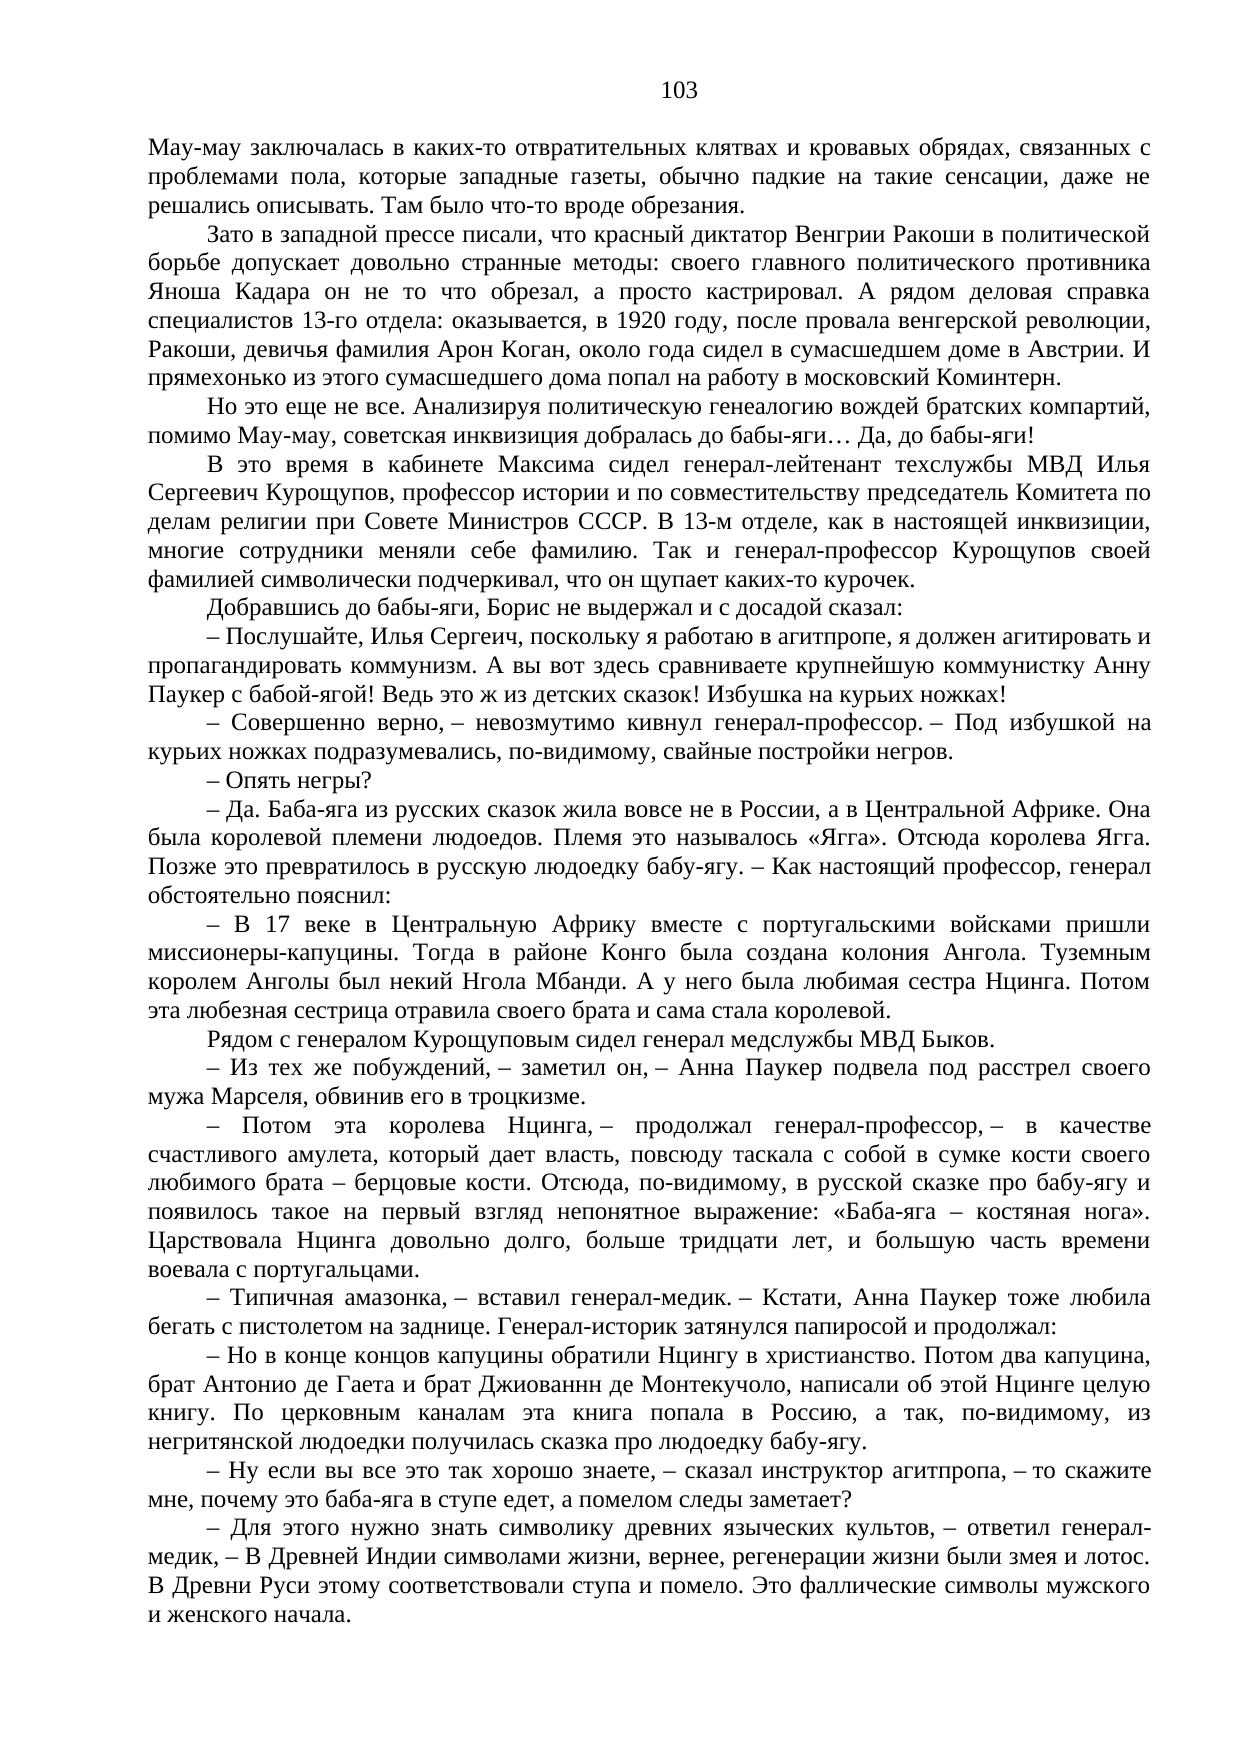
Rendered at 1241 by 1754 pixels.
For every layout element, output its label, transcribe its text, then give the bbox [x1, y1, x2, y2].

text – Да. Баба-яга из русских сказок жила вовсе не в России, а в Центральной Африке. Она была королевой племени людоедов. Племя это называлось «Ягга». Отсюда королева Ягга. Позже это превратилось в русскую людоедку бабу-ягу. – Как настоящий профессор, генерал обстоятельно пояснил: [148, 794, 1152, 909]
text – Но в конце концов капуцины обратили Нцингу в христианство. Потом два капуцина, брат Антонио де Гаета и брат Джиованнн де Монтекучоло, написали об этой Нцинге целую книгу. По церковным каналам эта книга попала в Россию, а так, по-видимому, из негритянской людоедки получилась сказка про людоедку бабу-ягу. [148, 1340, 1152, 1455]
text – Опять негры? [148, 765, 1152, 794]
text Зато в западной прессе писали, что красный диктатор Венгрии Ракоши в политической борьбе допускает довольно странные методы: своего главного политического противника Яноша Кадара он не то что обрезал, а просто кастрировал. А рядом деловая справка специалистов 13-го отдела: оказывается, в 1920 году, после провала венгерской революции, Ракоши, девичья фамилия Арон Коган, около года сидел в сумасшедшем доме в Австрии. И прямехонько из этого сумасшедшего дома попал на работу в московский Коминтерн. [148, 219, 1152, 391]
text – Послушайте, Илья Сергеич, поскольку я работаю в агитпропе, я должен агитировать и пропагандировать коммунизм. А вы вот здесь сравниваете крупнейшую коммунистку Анну Паукер с бабой-ягой! Ведь это ж из детских сказок! Избушка на курьих ножках! [148, 621, 1152, 707]
text – Ну если вы все это так хорошо знаете, – сказал инструктор агитпропа, – то скажите мне, почему это баба-яга в ступе едет, а помелом следы заметает? [148, 1455, 1152, 1512]
text – Для этого нужно знать символику древних языческих культов, – ответил генерал-медик, – В Древней Индии символами жизни, вернее, регенерации жизни были змея и лотос. В Древни Руси этому соответствовали ступа и помело. Это фаллические символы мужского и женского начала. [148, 1512, 1152, 1627]
text Добравшись до бабы-яги, Борис не выдержал и с досадой сказал: [148, 592, 1152, 621]
text Но это еще не все. Анализируя политическую генеалогию вождей братских компартий, помимо Мау-мау, советская инквизиция добралась до бабы-яги… Да, до бабы-яги! [148, 391, 1152, 449]
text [148, 132, 1152, 219]
text Рядом с генералом Курощуповым сидел генерал медслужбы МВД Быков. [148, 1024, 1152, 1052]
text В это время в кабинете Максима сидел генерал-лейтенант техслужбы МВД Илья Сергеевич Курощупов, профессор истории и по совместительству председатель Комитета по делам религии при Совете Министров СССР. В 13-м отделе, как в настоящей инквизиции, многие сотрудники меняли себе фамилию. Так и генерал-профессор Курощупов своей фамилией символически подчеркивал, что он щупает каких-то курочек. [148, 449, 1152, 592]
text – Типичная амазонка, – вставил генерал-медик. – Кстати, Анна Паукер тоже любила бегать с пистолетом на заднице. Генерал-историк затянулся папиросой и продолжал: [148, 1282, 1152, 1340]
text – Потом эта королева Нцинга, – продолжал генерал-профессор, – в качестве счастливого амулета, который дает власть, повсюду таскала с собой в сумке кости своего любимого брата – берцовые кости. Отсюда, по-видимому, в русской сказке про бабу-ягу и появилось такое на первый взгляд непонятное выражение: «Баба-яга – костяная нога». Царствовала Нцинга довольно долго, больше тридцати лет, и большую часть времени воевала с португальцами. [148, 1110, 1152, 1282]
text – Совершенно верно, – невозмутимо кивнул генерал-профессор. – Под избушкой на курьих ножках подразумевались, по-видимому, свайные постройки негров. [148, 707, 1152, 765]
text – В 17 веке в Центральную Африку вместе с португальскими войсками пришли миссионеры-капуцины. Тогда в районе Конго была создана колония Ангола. Туземным королем Анголы был некий Нгола Мбанди. А у него была любимая сестра Нцинга. Потом эта любезная сестрица отравила своего брата и сама стала королевой. [148, 909, 1152, 1024]
text – Из тех же побуждений, – заметил он, – Анна Паукер подвела под расстрел своего мужа Марселя, обвинив его в троцкизме. [148, 1052, 1152, 1110]
